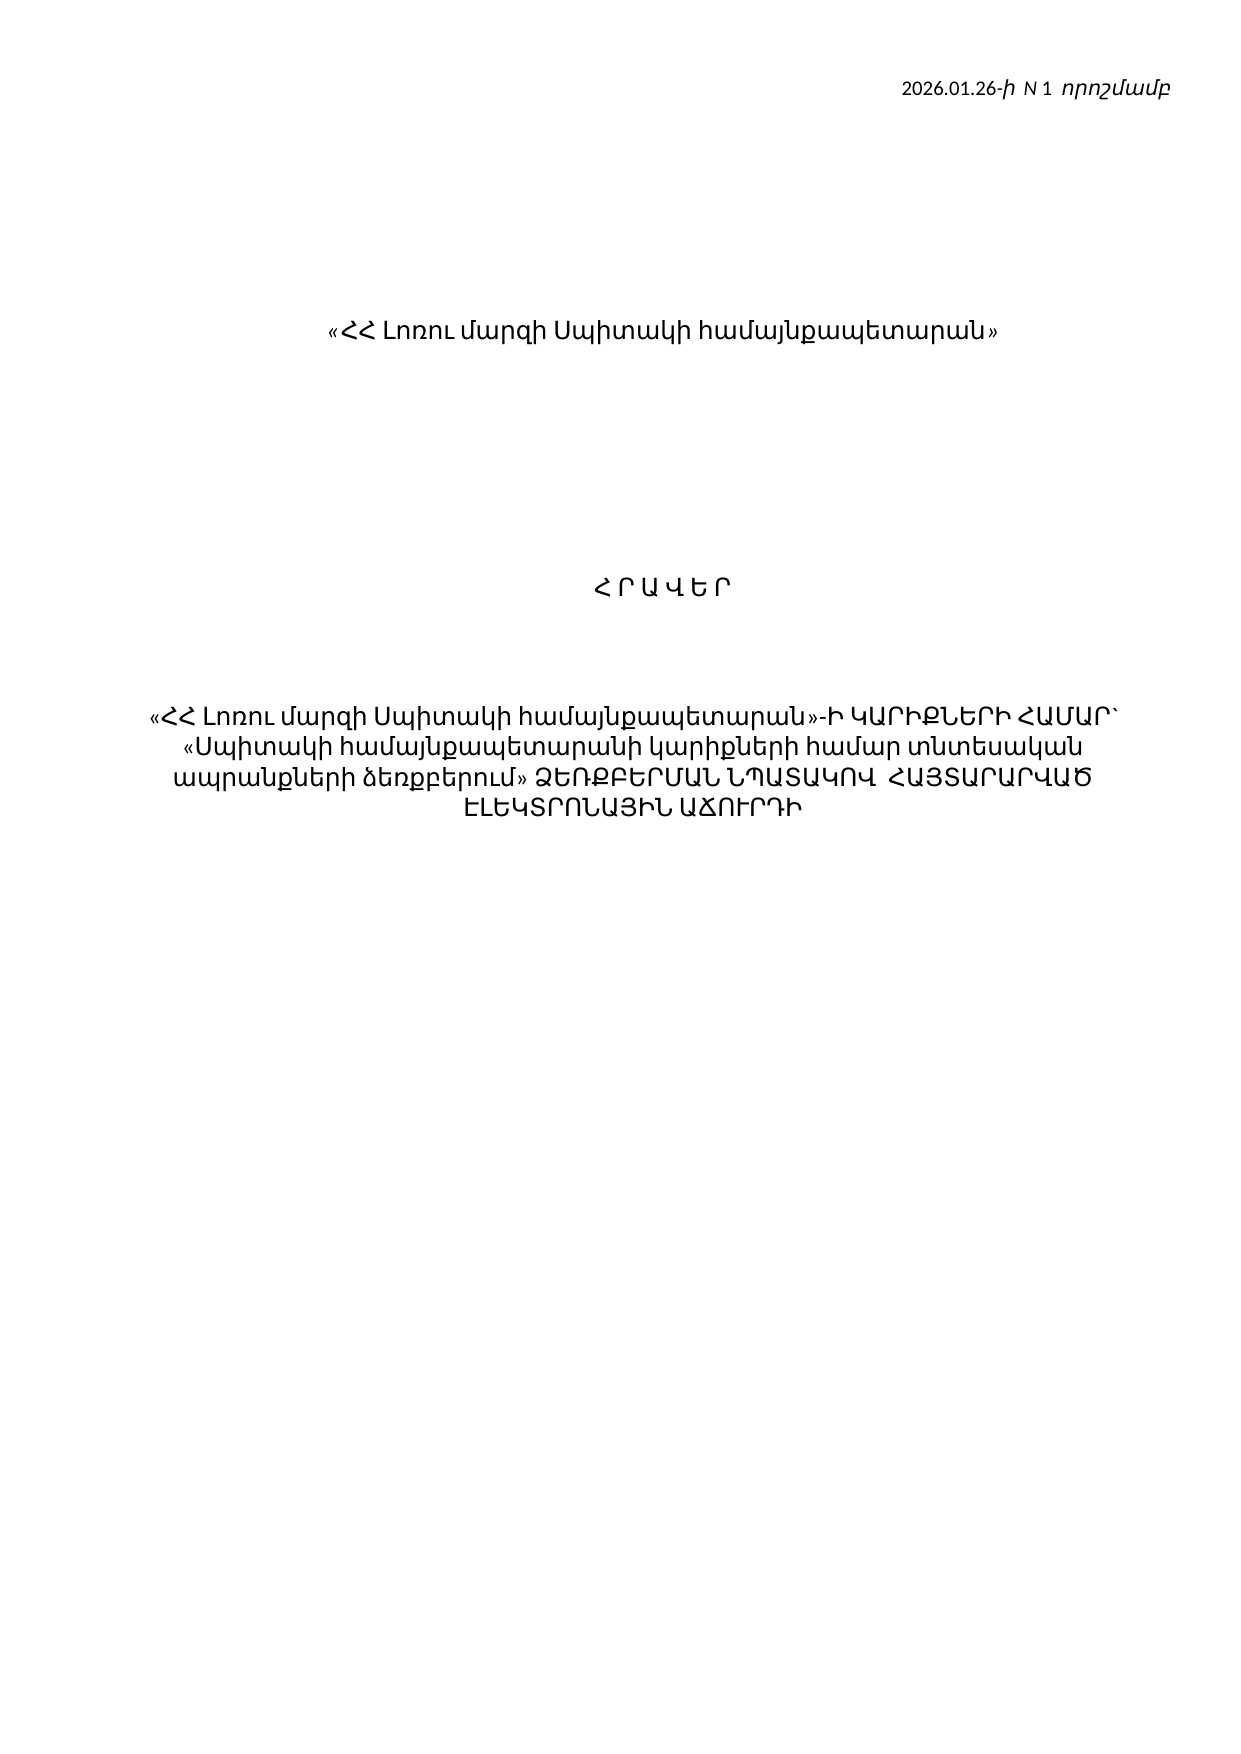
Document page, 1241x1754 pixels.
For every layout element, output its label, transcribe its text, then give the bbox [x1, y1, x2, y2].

text «ՀՀ Լոռու մարզի Սպիտակի համայնքապետարան»-Ի ԿԱՐԻՔՆԵՐԻ ՀԱՄԱՐ` «Սպիտակի համայնքապետարանի կարիքների համար տնտեսական ապրանքների ձեռքբերում» ՁԵՌՔԲԵՐՄԱՆ ՆՊԱՏԱԿՈՎ ՀԱՅՏԱՐԱՐՎԱԾ ԷԼԵԿՏՐՈՆԱՅԻՆ ԱՃՈՒՐԴԻ [94, 701, 1172, 823]
text 2026.01.26 -ի N 1 որոշմամբ [94, 75, 1171, 100]
text « ՀՀ Լոռու մարզի Սպիտակի համայնքապետարան» [94, 316, 1172, 346]
text Հ Ր Ա Վ Ե Ր [94, 572, 1172, 602]
